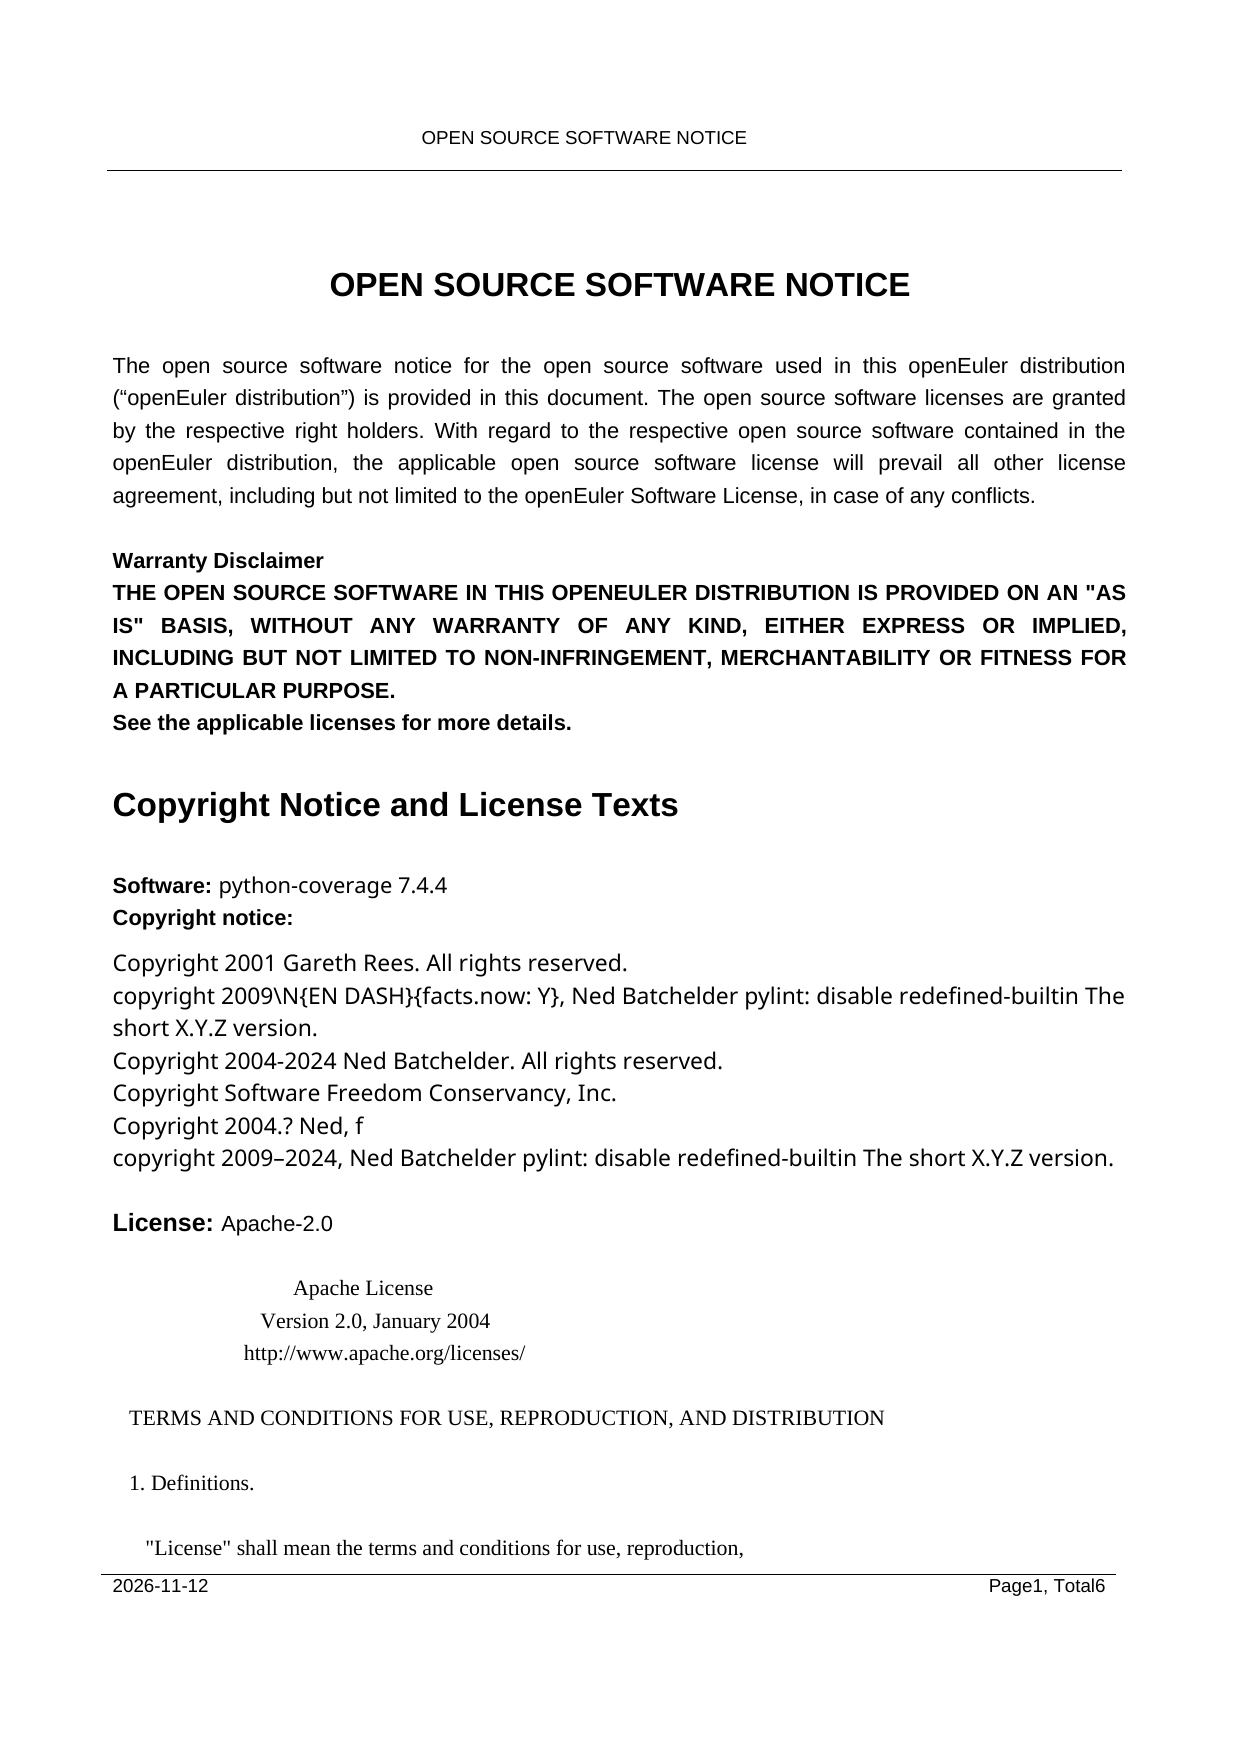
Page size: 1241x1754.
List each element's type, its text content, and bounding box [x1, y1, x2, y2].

text Copyright Notice and License Texts [112, 771, 1128, 836]
text License: Apache-2.0 [112, 1207, 1128, 1239]
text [112, 1239, 1128, 1564]
title Software: python-coverage 7.4.4 [112, 869, 1128, 901]
text OPEN SOURCE SOFTWARE NOTICE [112, 251, 1128, 316]
text The open source software notice for the open source software used in this openEuler distribution (“openEuler distribution”) is provided in this document. The open source software licenses are granted by the respective right holders. With regard to the respective open source software contained in the openEuler distribution, the applicable open source software license will prevail all other license agreement, including but not limited to the openEuler Software License, in case of any conflicts. [112, 349, 1128, 511]
text Copyright 2001 Gareth Rees. All rights reserved. copyright 2009\N{EN DASH}{facts.now: Y}, Ned Batchelder pylint: disable redefined-builtin The short X.Y.Z version. Copyright 2004-2024 Ned Batchelder. All rights reserved. Copyright Software Freedom Conservancy, Inc. Copyright 2004.? Ned, f copyright 2009–2024, Ned Batchelder pylint: disable redefined-builtin The short X.Y.Z version. [112, 947, 1128, 1207]
text Copyright notice: [112, 901, 1128, 934]
text Warranty Disclaimer [112, 544, 1128, 576]
text THE OPEN SOURCE SOFTWARE IN THIS OPENEULER DISTRIBUTION IS PROVIDED ON AN "AS IS" BASIS, WITHOUT ANY WARRANTY OF ANY KIND, EITHER EXPRESS OR IMPLIED, INCLUDING BUT NOT LIMITED TO NON-INFRINGEMENT, MERCHANTABILITY OR FITNESS FOR A PARTICULAR PURPOSE. See the applicable licenses for more details. [112, 576, 1128, 739]
